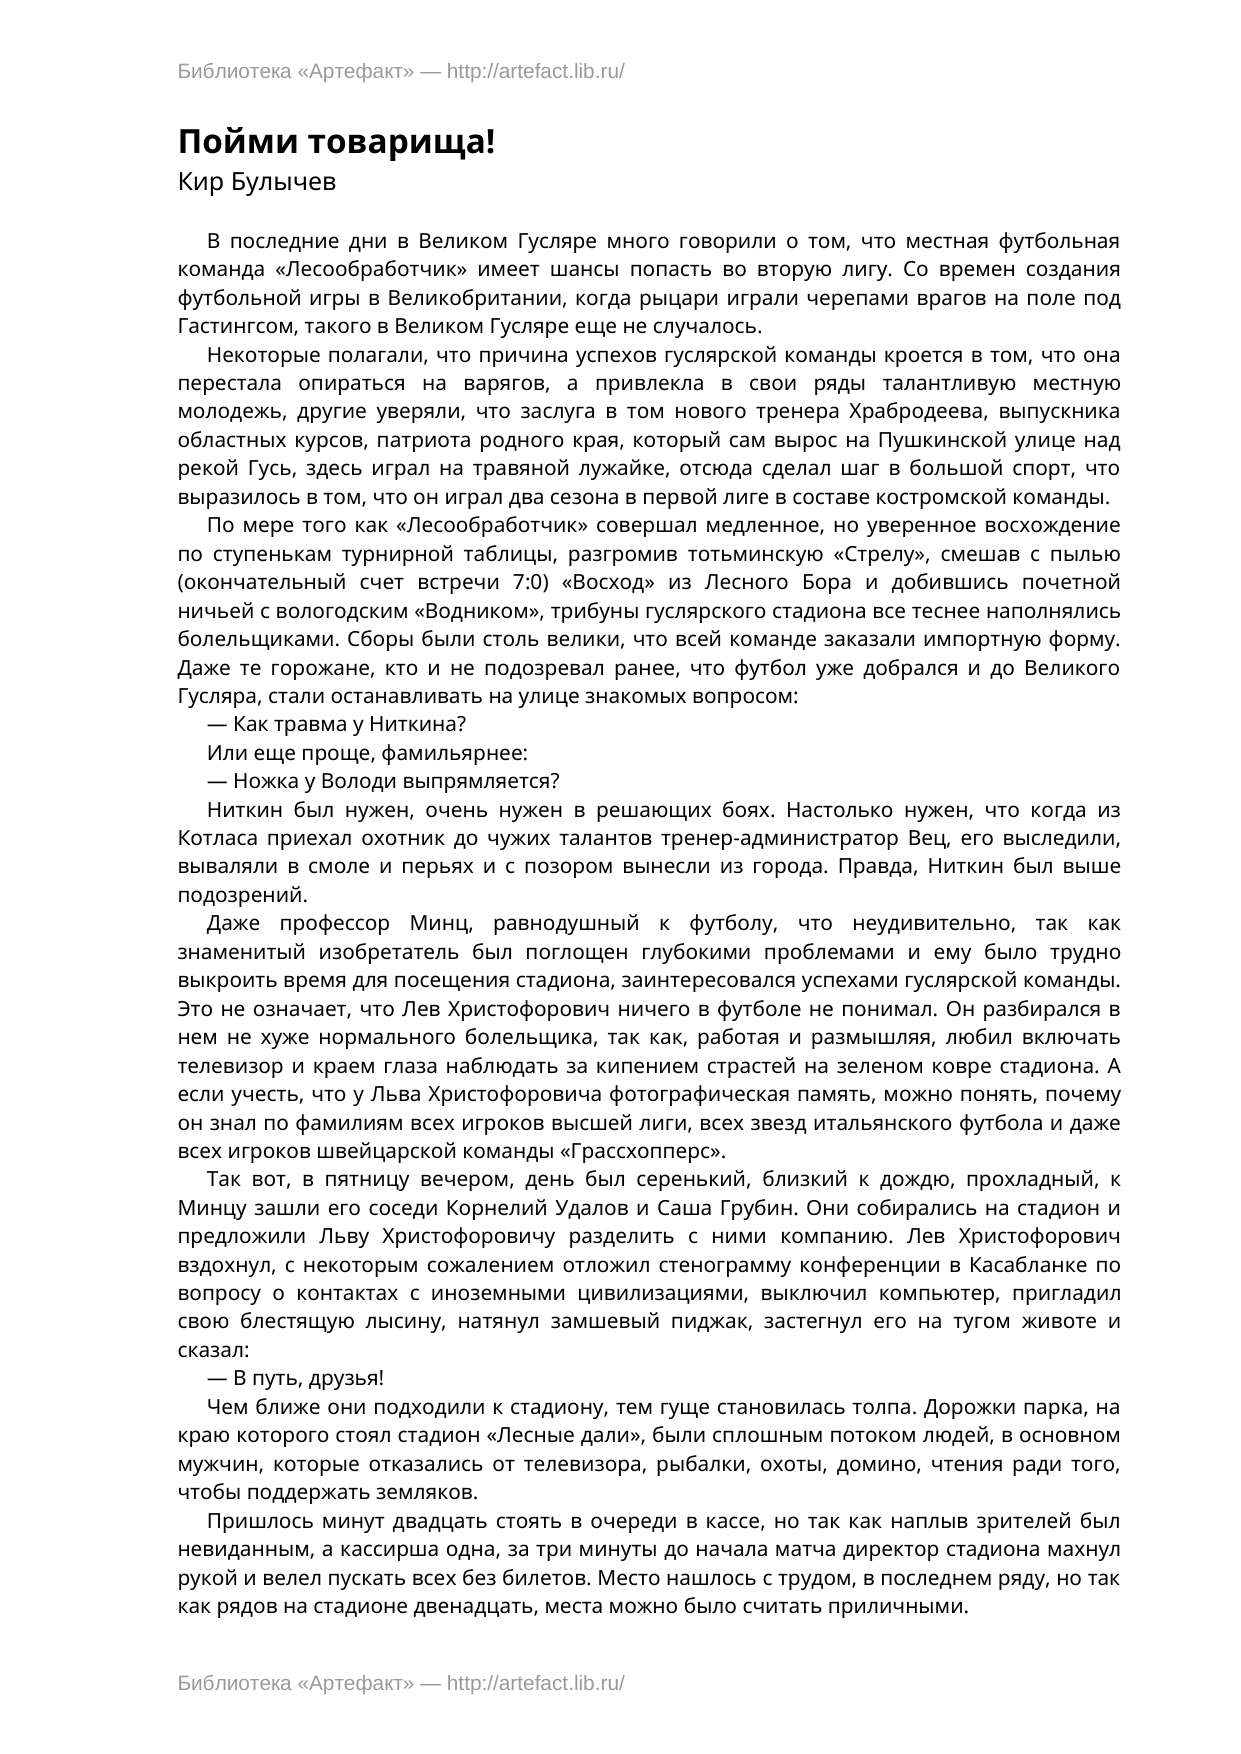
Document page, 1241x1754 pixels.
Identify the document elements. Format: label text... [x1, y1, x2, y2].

text Некоторые полагали, что причина успехов гуслярской команды кроется в том, что она перестала опираться на варягов, а привлекла в свои ряды талантливую местную молодежь, другие уверяли, что заслуга в том нового тренера Храбродеева, выпускника областных курсов, патриота родного края, который сам вырос на Пушкинской улице над рекой Гусь, здесь играл на травяной лужайке, отсюда сделал шаг в большой спорт, что выразилось в том, что он играл два сезона в первой лиге в составе костромской команды. [177, 340, 1122, 510]
text Так вот, в пятницу вечером, день был серенький, близкий к дождю, прохладный, к Минцу зашли его соседи Корнелий Удалов и Саша Грубин. Они собирались на стадион и предложили Льву Христофоровичу разделить с ними компанию. Лев Христофорович вздохнул, с некоторым сожалением отложил стенограмму конференции в Касабланке по вопросу о контактах с иноземными цивилизациями, выключил компьютер, пригладил свою блестящую лысину, натянул замшевый пиджак, застегнул его на тугом животе и сказал: [177, 1164, 1122, 1363]
text Или еще проще, фамильярнее: [177, 738, 1122, 766]
text По мере того как «Лесообработчик» совершал медленное, но уверенное восхождение по ступенькам турнирной таблицы, разгромив тотьминскую «Стрелу», смешав с пылью (окончательный счет встречи 7:0) «Восход» из Лесного Бора и добившись почетной ничьей с вологодским «Водником», трибуны гуслярского стадиона все теснее наполнялись болельщиками. Сборы были столь велики, что всей команде заказали импортную форму. Даже те горожане, кто и не подозревал ранее, что футбол уже добрался и до Великого Гусляра, стали останавливать на улице знакомых вопросом: [177, 510, 1122, 709]
text — В путь, друзья! [177, 1363, 1122, 1392]
subtitle Кир Булычев [177, 163, 1122, 198]
subtitle Пойми товарища! [177, 118, 1122, 163]
text Пришлось минут двадцать стоять в очереди в кассе, но так как наплыв зрителей был невиданным, а кассирша одна, за три минуты до начала матча директор стадиона махнул рукой и велел пускать всех без билетов. Место нашлось с трудом, в последнем ряду, но так как рядов на стадионе двенадцать, места можно было считать приличными. [177, 1506, 1122, 1619]
text Ниткин был нужен, очень нужен в решающих боях. Настолько нужен, что когда из Котласа приехал охотник до чужих талантов тренер-администратор Вец, его выследили, вываляли в смоле и перьях и с позором вынесли из города. Правда, Ниткин был выше подозрений. [177, 795, 1122, 908]
text Даже профессор Минц, равнодушный к футболу, что неудивительно, так как знаменитый изобретатель был поглощен глубокими проблемами и ему было трудно выкроить время для посещения стадиона, заинтересовался успехами гуслярской команды. Это не означает, что Лев Христофорович ничего в футболе не понимал. Он разбирался в нем не хуже нормального болельщика, так как, работая и размышляя, любил включать телевизор и краем глаза наблюдать за кипением страстей на зеленом ковре стадиона. А если учесть, что у Льва Христофоровича фотографическая память, можно понять, почему он знал по фамилиям всех игроков высшей лиги, всех звезд итальянского футбола и даже всех игроков швейцарской команды «Грассхопперс». [177, 908, 1122, 1164]
text Чем ближе они подходили к стадиону, тем гуще становилась толпа. Дорожки парка, на краю которого стоял стадион «Лесные дали», были сплошным потоком людей, в основном мужчин, которые отказались от телевизора, рыбалки, охоты, домино, чтения ради того, чтобы поддержать земляков. [177, 1392, 1122, 1506]
text В последние дни в Великом Гусляре много говорили о том, что местная футбольная команда «Лесообработчик» имеет шансы попасть во вторую лигу. Со времен создания футбольной игры в Великобритании, когда рыцари играли черепами врагов на поле под Гастингсом, такого в Великом Гусляре еще не случалось. [177, 226, 1122, 340]
text — Ножка у Володи выпрямляется? [177, 766, 1122, 795]
text — Как травма у Ниткина? [177, 709, 1122, 738]
